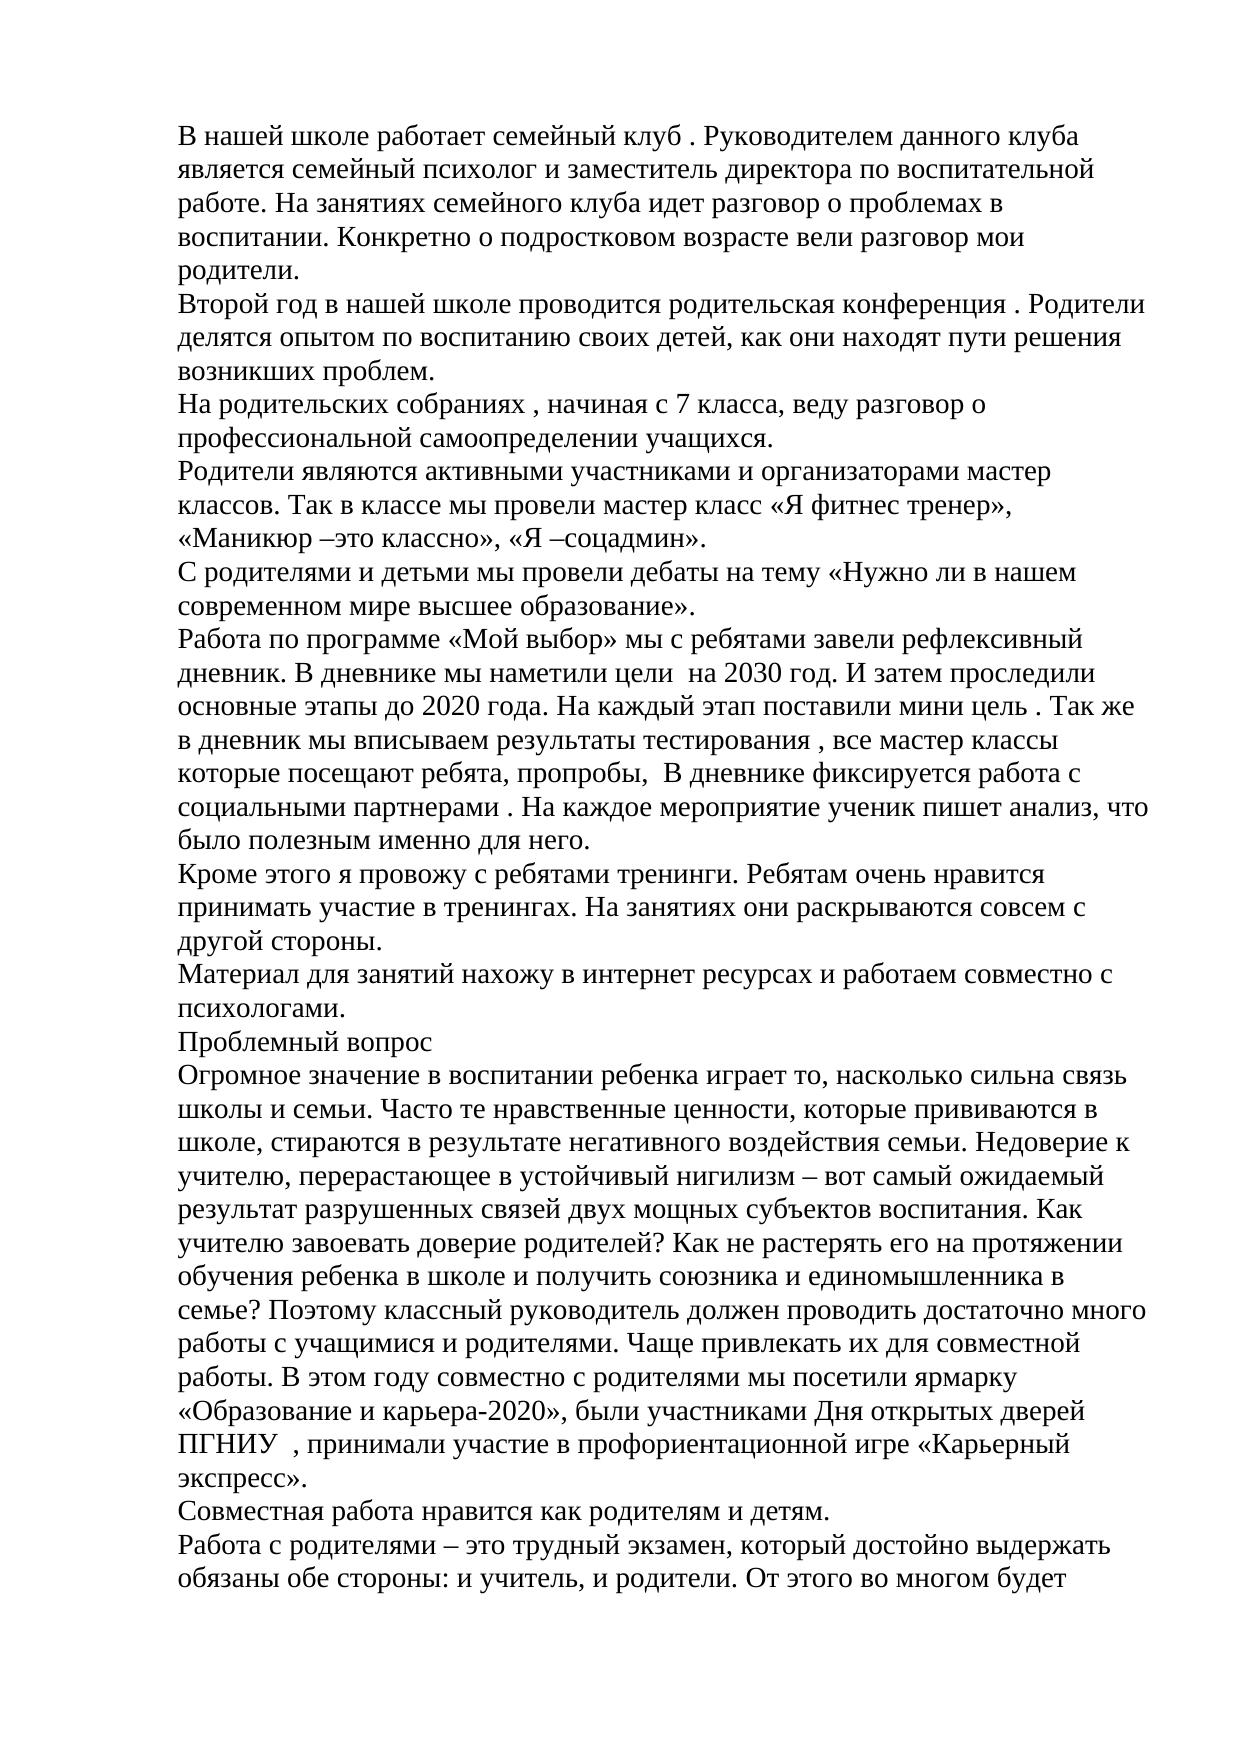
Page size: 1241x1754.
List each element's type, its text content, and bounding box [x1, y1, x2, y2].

text Работа по программе «Мой выбор» мы с ребятами завели рефлексивный дневник. В дневнике мы наметили цели на 2030 год. И затем проследили основные этапы до 2020 года. На каждый этап поставили мини цель . Так же в дневник мы вписываем результаты тестирования , все мастер классы которые посещают ребята, пропробы, В дневнике фиксируется работа с социальными партнерами . На каждое мероприятие ученик пишет анализ, что было полезным именно для него. [177, 621, 1152, 856]
text Материал для занятий нахожу в интернет ресурсах и работаем совместно с психологами. [177, 957, 1152, 1024]
text На родительских собраниях , начиная с 7 класса, веду разговор о профессиональной самоопределении учащихся. [177, 386, 1152, 453]
text В нашей школе работает семейный клуб . Руководителем данного клуба является семейный психолог и заместитель директора по воспитательной работе. На занятиях семейного клуба идет разговор о проблемах в воспитании. Конкретно о подростковом возрасте вели разговор мои родители. [177, 118, 1152, 286]
text Второй год в нашей школе проводится родительская конференция . Родители делятся опытом по воспитанию своих детей, как они находят пути решения возникших проблем. [177, 286, 1152, 386]
text Совместная работа нравится как родителям и детям. [177, 1493, 1152, 1527]
text Огромное значение в воспитании ребенка играет то, насколько сильна связь школы и семьи. Часто те нравственные ценности, которые прививаются в школе, стираются в результате негативного воздействия семьи. Недоверие к учителю, перерастающее в устойчивый нигилизм – вот самый ожидаемый результат разрушенных связей двух мощных субъектов воспитания. Как учителю завоевать доверие родителей? Как не растерять его на протяжении обучения ребенка в школе и получить союзника и единомышленника в семье? Поэтому классный руководитель должен проводить достаточно много работы с учащимися и родителями. Чаще привлекать их для совместной работы. В этом году совместно с родителями мы посетили ярмарку «Образование и карьера-2020», были участниками Дня открытых дверей ПГНИУ , принимали участие в профориентационной игре «Карьерный экспресс». [177, 1057, 1152, 1493]
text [177, 1527, 1152, 1594]
text Проблемный вопрос [177, 1024, 1152, 1057]
text С родителями и детьми мы провели дебаты на тему «Нужно ли в нашем современном мире высшее образование». [177, 554, 1152, 621]
text Кроме этого я провожу с ребятами тренинги. Ребятам очень нравится принимать участие в тренингах. На занятиях они раскрываются совсем с другой стороны. [177, 856, 1152, 957]
text Родители являются активными участниками и организаторами мастер классов. Так в классе мы провели мастер класс «Я фитнес тренер», «Маникюр –это классно», «Я –соцадмин». [177, 453, 1152, 554]
